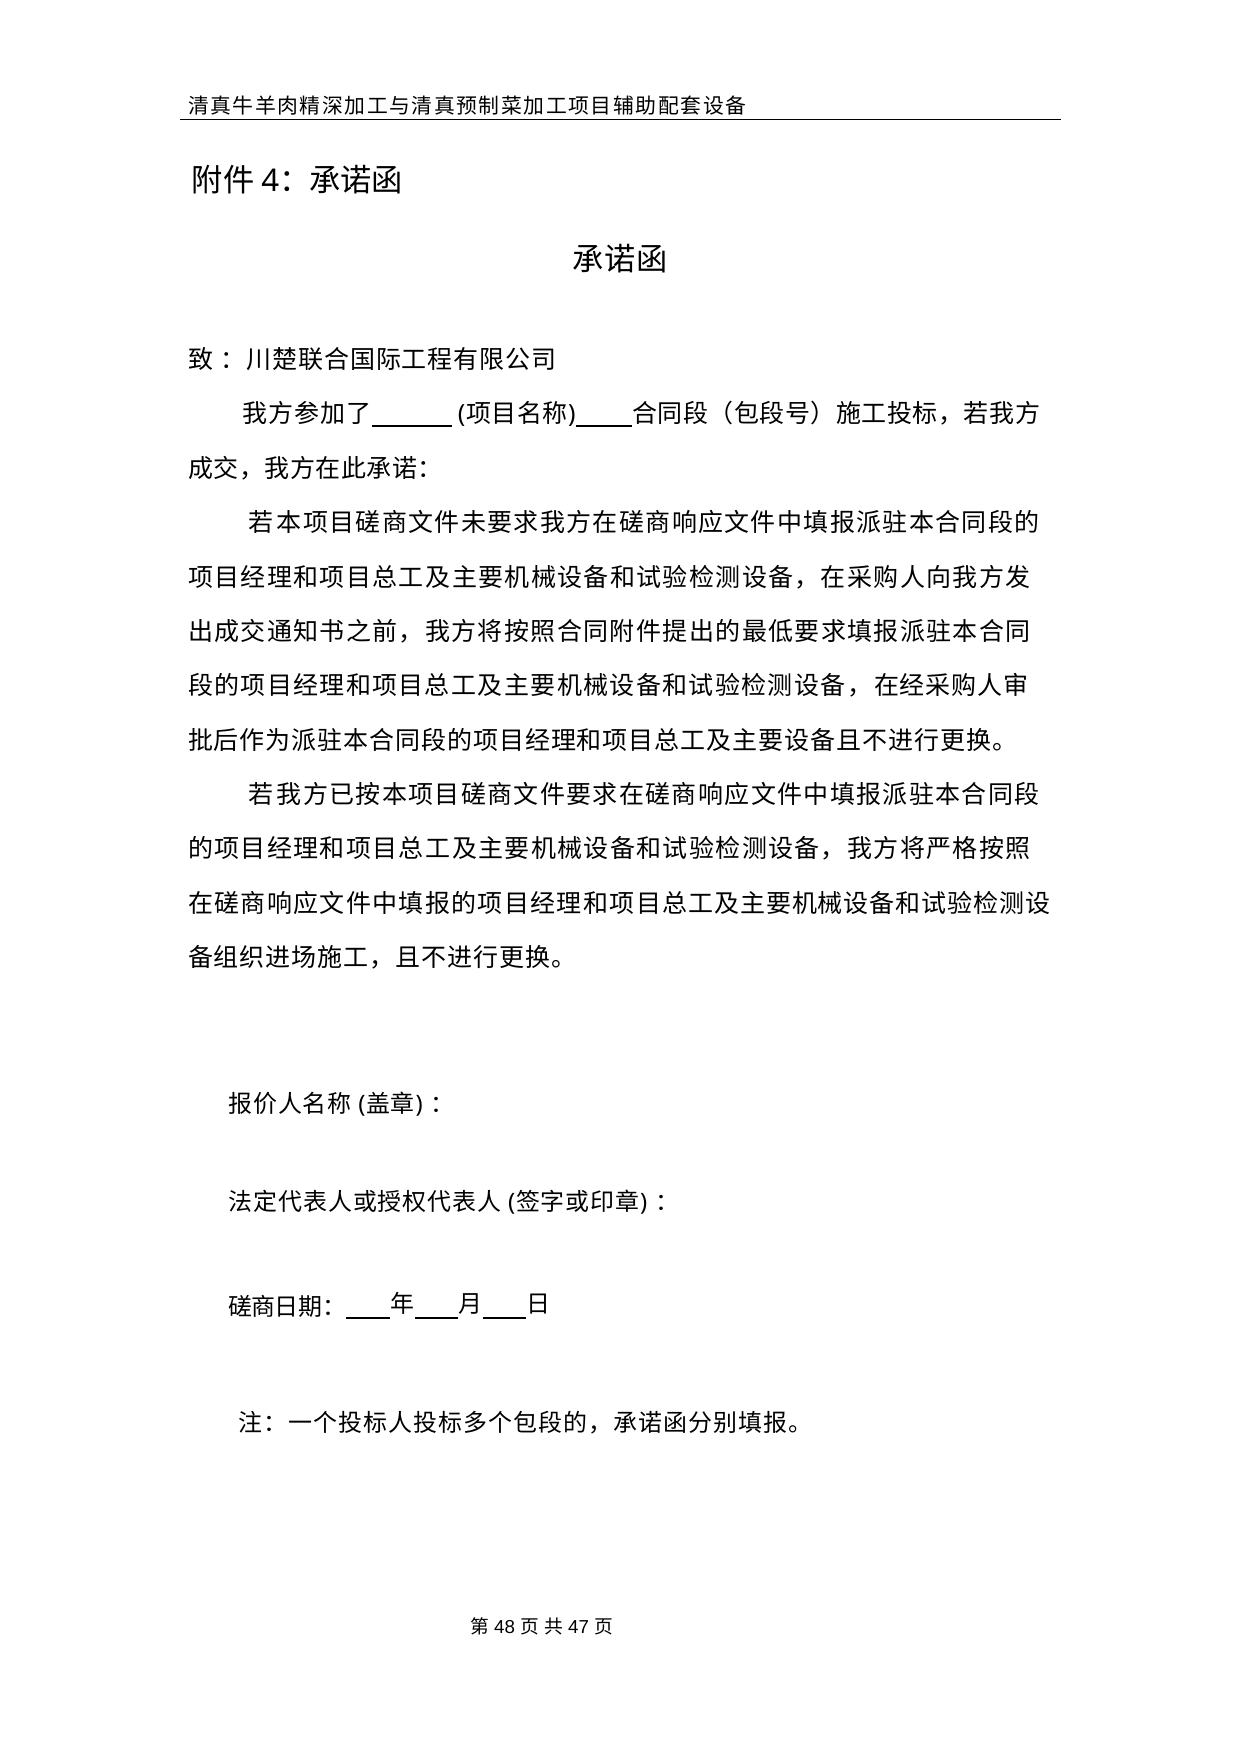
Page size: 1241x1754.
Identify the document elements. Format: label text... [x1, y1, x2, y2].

text 法定代表人或授权代表人 (签字或印章) ： [229, 1184, 1052, 1217]
text 致 ：川楚联合国际工程有限公司 [188, 339, 1052, 376]
text 附件 4：承诺函 [192, 155, 1052, 201]
text 注：一个投标人投标多个包段的，承诺函分别填报。 [239, 1404, 1052, 1438]
text 承诺函 [188, 234, 1052, 279]
text 若本项目磋商文件未要求我方在磋商响应文件中填报派驻本合同段的项目经理和项目总工及主要机械设备和试验检测设备，在采购人向我方发出成交通知书之前，我方将按照合同附件提出的最低要求填报派驻本合同段的项目经理和项目总工及主要机械设备和试验检测设备，在经采购人审批后作为派驻本合同段的项目经理和项目总工及主要设备且不进行更换。 [188, 503, 1052, 756]
text 磋商日期： 年 月 日 [228, 1284, 1052, 1321]
text 若我方已按本项目磋商文件要求在磋商响应文件中填报派驻本合同段的项目经理和项目总工及主要机械设备和试验检测设备，我方将严格按照在磋商响应文件中填报的项目经理和项目总工及主要机械设备和试验检测设备组织进场施工，且不进行更换。 [188, 774, 1052, 974]
text 报价人名称 (盖章) ： [228, 1087, 1052, 1119]
text 我方参加了 (项目名称) 合同段（包段号）施工投标，若我方成交，我方在此承诺： [188, 394, 1052, 484]
